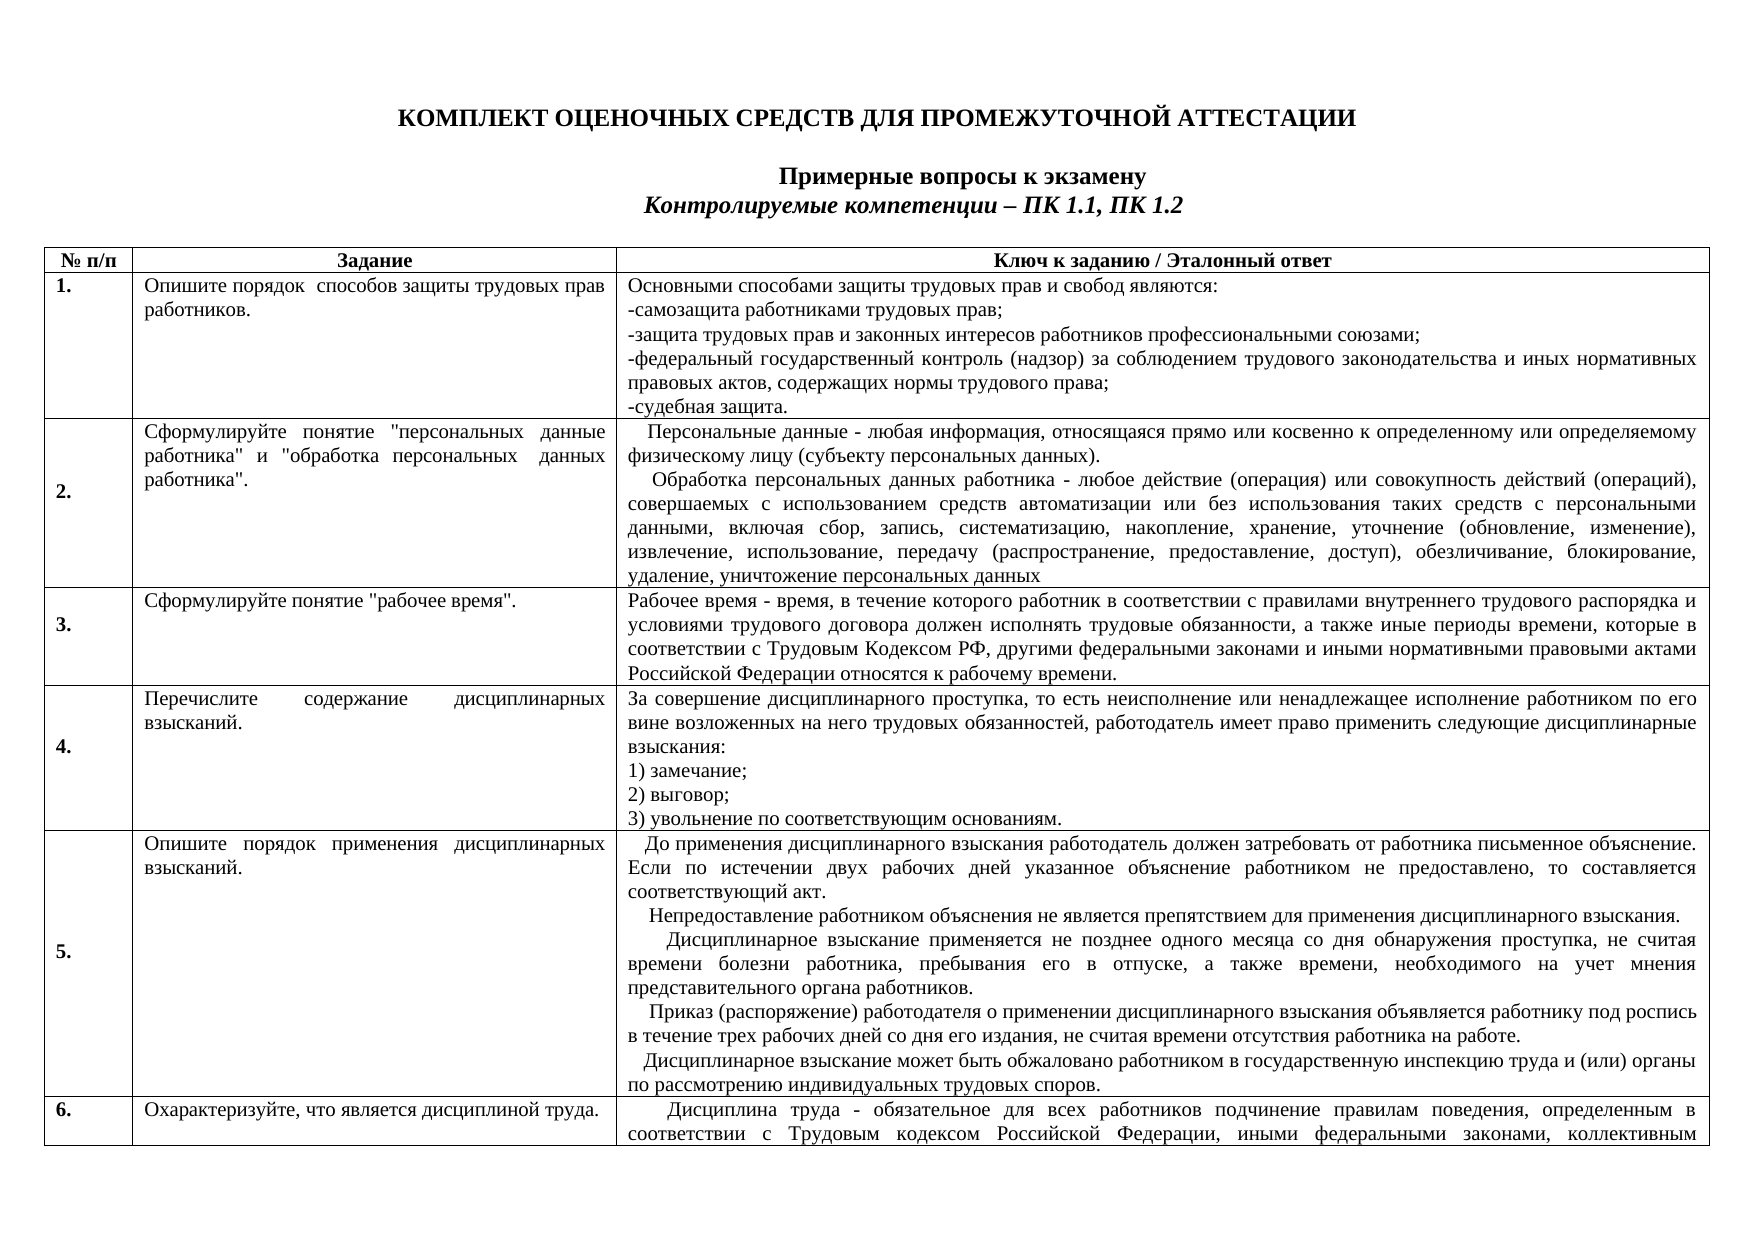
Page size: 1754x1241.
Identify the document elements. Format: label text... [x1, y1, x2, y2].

table_cell Опишите порядок способов защиты трудовых прав работников. [133, 273, 616, 418]
table_cell Сформулируйте понятие "рабочее время". [133, 588, 616, 684]
table_cell [45, 686, 132, 830]
table_cell [45, 831, 132, 1096]
table_cell Рабочее время - время, в течение которого работник в соответствии с правилами внутреннего трудового распорядка и условиями трудового договора должен исполнять трудовые обязанности, а также иные периоды времени, которые в соответствии с Трудовым Кодексом РФ, другими федеральными законами и иными нормативными правовыми актами Российской Федерации относятся к рабочему времени. [617, 588, 1709, 684]
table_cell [133, 1097, 616, 1145]
table_header Задание [133, 248, 616, 272]
table_cell [45, 588, 132, 684]
table_cell [45, 1097, 132, 1145]
table_header № п/п [45, 248, 132, 272]
text КОМПЛЕКТ ОЦЕНОЧНЫХ СРЕДСТВ ДЛЯ ПРОМЕЖУТОЧНОЙ АТТЕСТАЦИИ [118, 103, 1636, 132]
table_cell До применения дисциплинарного взыскания работодатель должен затребовать от работника письменное объяснение. Если по истечении двух рабочих дней указанное объяснение работником не предоставлено, то составляется соответствующий акт. Непредоставление работником объяснения не является препятствием для применения дисциплинарного взыскания. Дисциплинарное взыскание применяется не позднее одного месяца со дня обнаружения проступка, не считая времени болезни работника, пребывания его в отпуске, а также времени, необходимого на учет мнения представительного органа работников. Приказ (распоряжение) работодателя о применении дисциплинарного взыскания объявляется работнику под роспись в течение трех рабочих дней со дня его издания, не считая времени отсутствия работника на работе. Дисциплинарное взыскание может быть обжаловано работником в государственную инспекцию труда и (или) органы по рассмотрению индивидуальных трудовых споров. [617, 831, 1709, 1096]
text Примерные вопросы к экзамену [206, 161, 1546, 190]
table_cell Основными способами защиты трудовых прав и свобод являются: -самозащита работниками трудовых прав; -защита трудовых прав и законных интересов работников профессиональными союзами; -федеральный государственный контроль (надзор) за соблюдением трудового законодательства и иных нормативных правовых актов, содержащих нормы трудового права; -судебная защита. [617, 273, 1709, 418]
table_cell [45, 419, 132, 587]
table_cell Перечислите содержание дисциплинарных взысканий. [133, 686, 616, 830]
table_cell [45, 273, 132, 418]
table_cell Опишите порядок применения дисциплинарных взысканий. [133, 831, 616, 1096]
table_cell За совершение дисциплинарного проступка, то есть неисполнение или ненадлежащее исполнение работником по его вине возложенных на него трудовых обязанностей, работодатель имеет право применить следующие дисциплинарные взыскания: 1) замечание; 2) выговор; 3) увольнение по соответствующим основаниям. [617, 686, 1709, 830]
table_cell Сформулируйте понятие "персональных данные работника" и "обработка персональных данных работника". [133, 419, 616, 587]
text Контролируемые компетенции – ПК 1.1, ПК 1.2 [193, 190, 1636, 218]
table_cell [617, 1097, 1709, 1145]
table_header Ключ к заданию / Эталонный ответ [617, 248, 1709, 272]
table_cell Персональные данные - любая информация, относящаяся прямо или косвенно к определенному или определяемому физическому лицу (субъекту персональных данных). Обработка персональных данных работника - любое действие (операция) или совокупность действий (операций), совершаемых с использованием средств автоматизации или без использования таких средств с персональными данными, включая сбор, запись, систематизацию, накопление, хранение, уточнение (обновление, изменение), извлечение, использование, передачу (распространение, предоставление, доступ), обезличивание, блокирование, удаление, уничтожение персональных данных [617, 419, 1709, 587]
